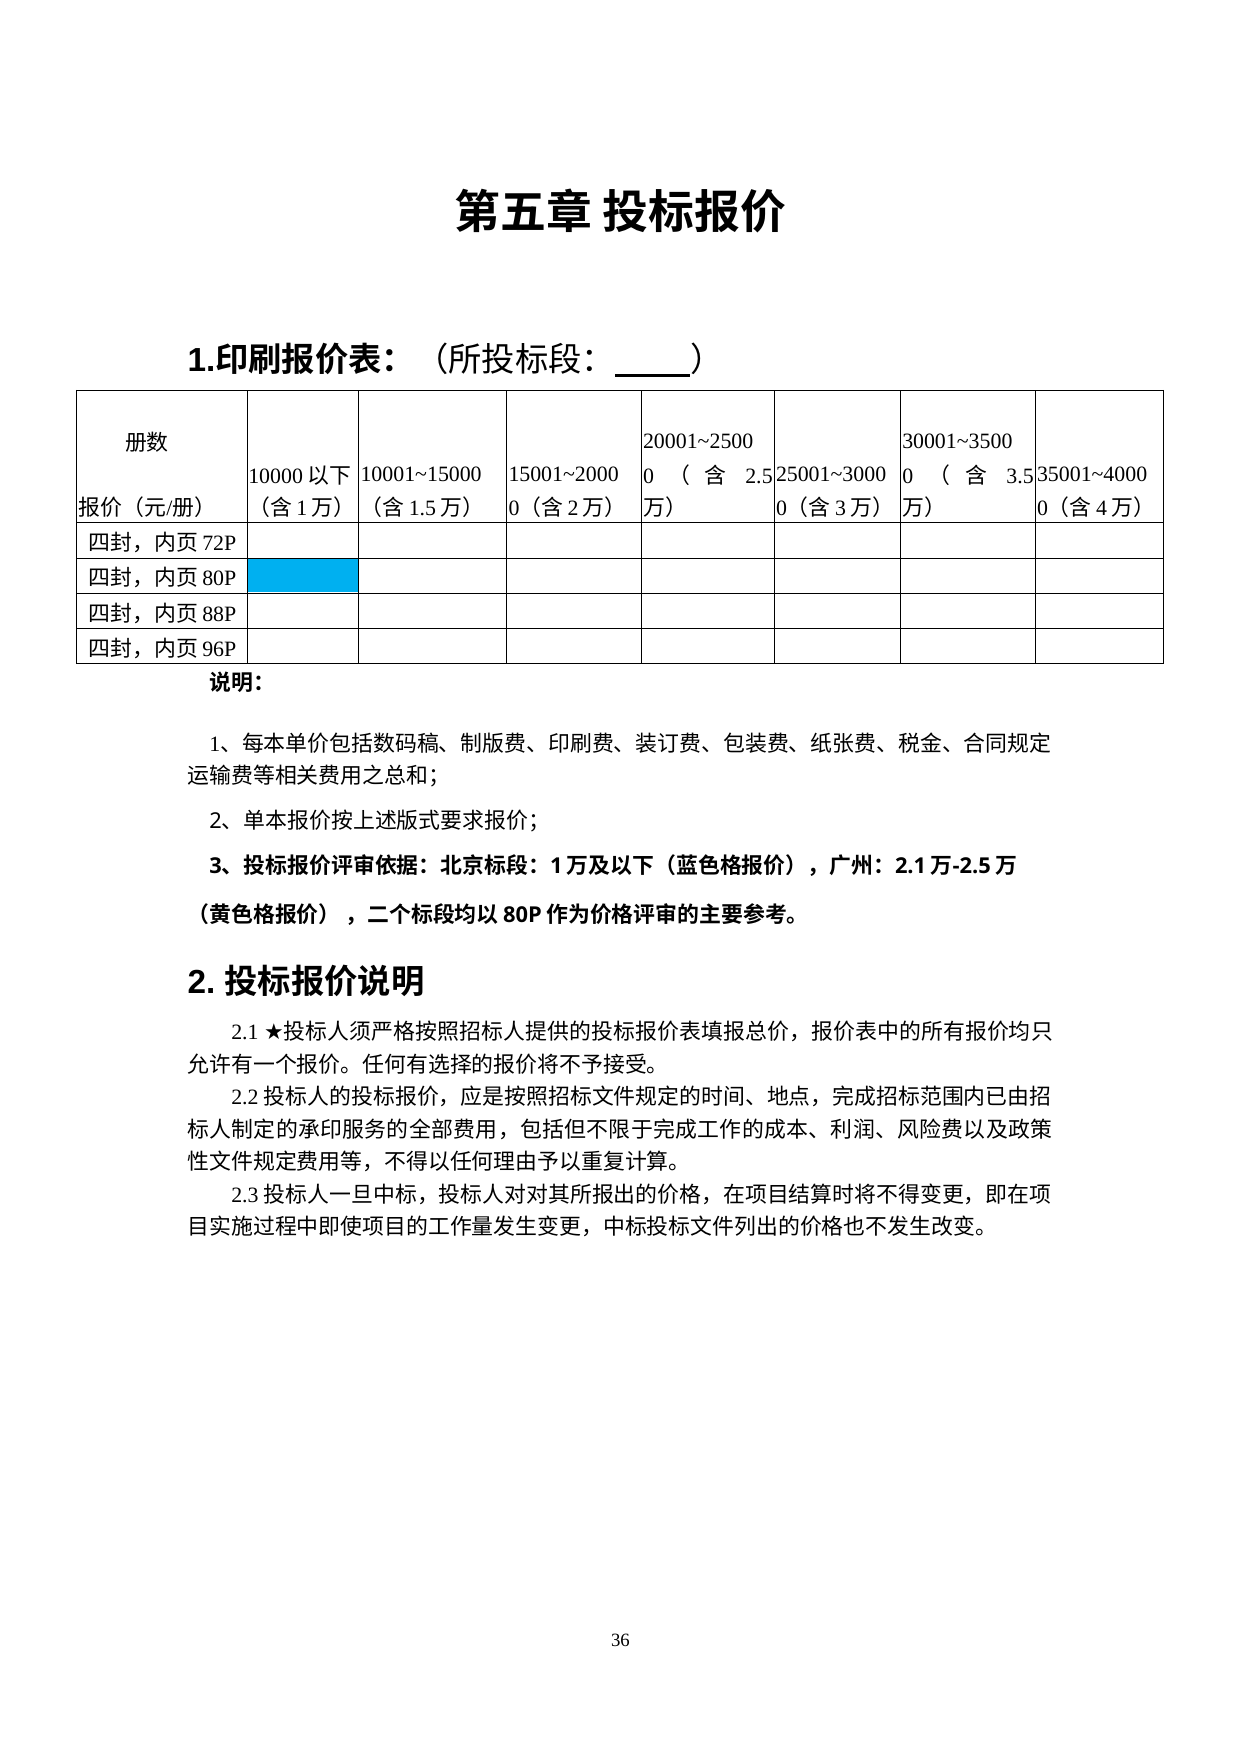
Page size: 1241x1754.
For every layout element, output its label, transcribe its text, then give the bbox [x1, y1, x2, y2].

table_cell [642, 559, 774, 592]
table_header 25001~30000（含3万） [775, 391, 900, 522]
table_cell [901, 594, 1035, 628]
text 2.2 投标人的投标报价，应是按照招标文件规定的时间、地点，完成招标范围内已由招标人制定的承印服务的全部费用，包括但不限于完成工作的成本、利润、风险费以及政策性文件规定费用等，不得以任何理由予以重复计算。 [187, 1079, 1053, 1176]
table_cell [1036, 629, 1163, 663]
table_header 35001~40000（含4万） [1036, 391, 1163, 522]
table_header 15001~20000（含2万） [507, 391, 641, 522]
table_cell [359, 629, 506, 663]
table_cell [1036, 559, 1163, 592]
table_cell [642, 629, 774, 663]
table_cell [901, 629, 1035, 663]
text 说明： [187, 664, 1053, 697]
table_cell 四封，内页88P [77, 594, 247, 628]
table_cell [1036, 523, 1163, 557]
text 1.印刷报价表：（所投标段： ） [187, 325, 1053, 390]
table_header 10001~15000 （含1.5万） [359, 391, 506, 522]
table_cell [507, 559, 641, 592]
table_cell [507, 594, 641, 628]
table_cell [359, 559, 506, 592]
text 2.3 投标人一旦中标，投标人对对其所报出的价格，在项目结算时将不得变更，即在项目实施过程中即使项目的工作量发生变更，中标投标文件列出的价格也不发生改变。 [187, 1176, 1053, 1241]
text 2.1 ★投标人须严格按照招标人提供的投标报价表填报总价，报价表中的所有报价均只允许有一个报价。任何有选择的报价将不予接受。 [187, 1014, 1053, 1079]
table_cell [359, 523, 506, 557]
table_header 20001~25000（含2.5万） [642, 391, 774, 522]
table_cell [901, 523, 1035, 557]
table_header 30001~35000（含3.5万） [901, 391, 1035, 522]
table_cell [642, 594, 774, 628]
text 1、每本单价包括数码稿、制版费、印刷费、装订费、包装费、纸张费、税金、合同规定运输费等相关费用之总和； [187, 725, 1053, 790]
subtitle 2. 投标报价说明 [187, 947, 1053, 1012]
table_cell 四封，内页96P [77, 629, 247, 663]
text 2、单本报价按上述版式要求报价； [187, 803, 1053, 835]
table_cell [1036, 594, 1163, 628]
table_cell [248, 559, 358, 592]
table_cell [248, 629, 358, 663]
table_header 册数 报价（元/册） [77, 391, 247, 522]
table_cell [901, 559, 1035, 592]
table_cell 四封，内页72P [77, 523, 247, 557]
table_cell [775, 594, 900, 628]
table_cell [642, 523, 774, 557]
table_header 10000以下 （含1万） [248, 391, 358, 522]
table_cell [248, 594, 358, 628]
table_cell [775, 523, 900, 557]
table_cell [248, 523, 358, 557]
text 3、投标报价评审依据：北京标段：1万及以下（蓝色格报价），广州：2.1万-2.5万（黄色格报价） ，二个标段均以80P作为价格评审的主要参考。 [187, 848, 1053, 929]
table_cell [775, 629, 900, 663]
subtitle 投标报价 [187, 160, 1053, 257]
table_cell [507, 523, 641, 557]
table_cell [775, 559, 900, 592]
table_cell [359, 594, 506, 628]
table_cell 四封，内页80P [77, 559, 247, 592]
table_cell [507, 629, 641, 663]
